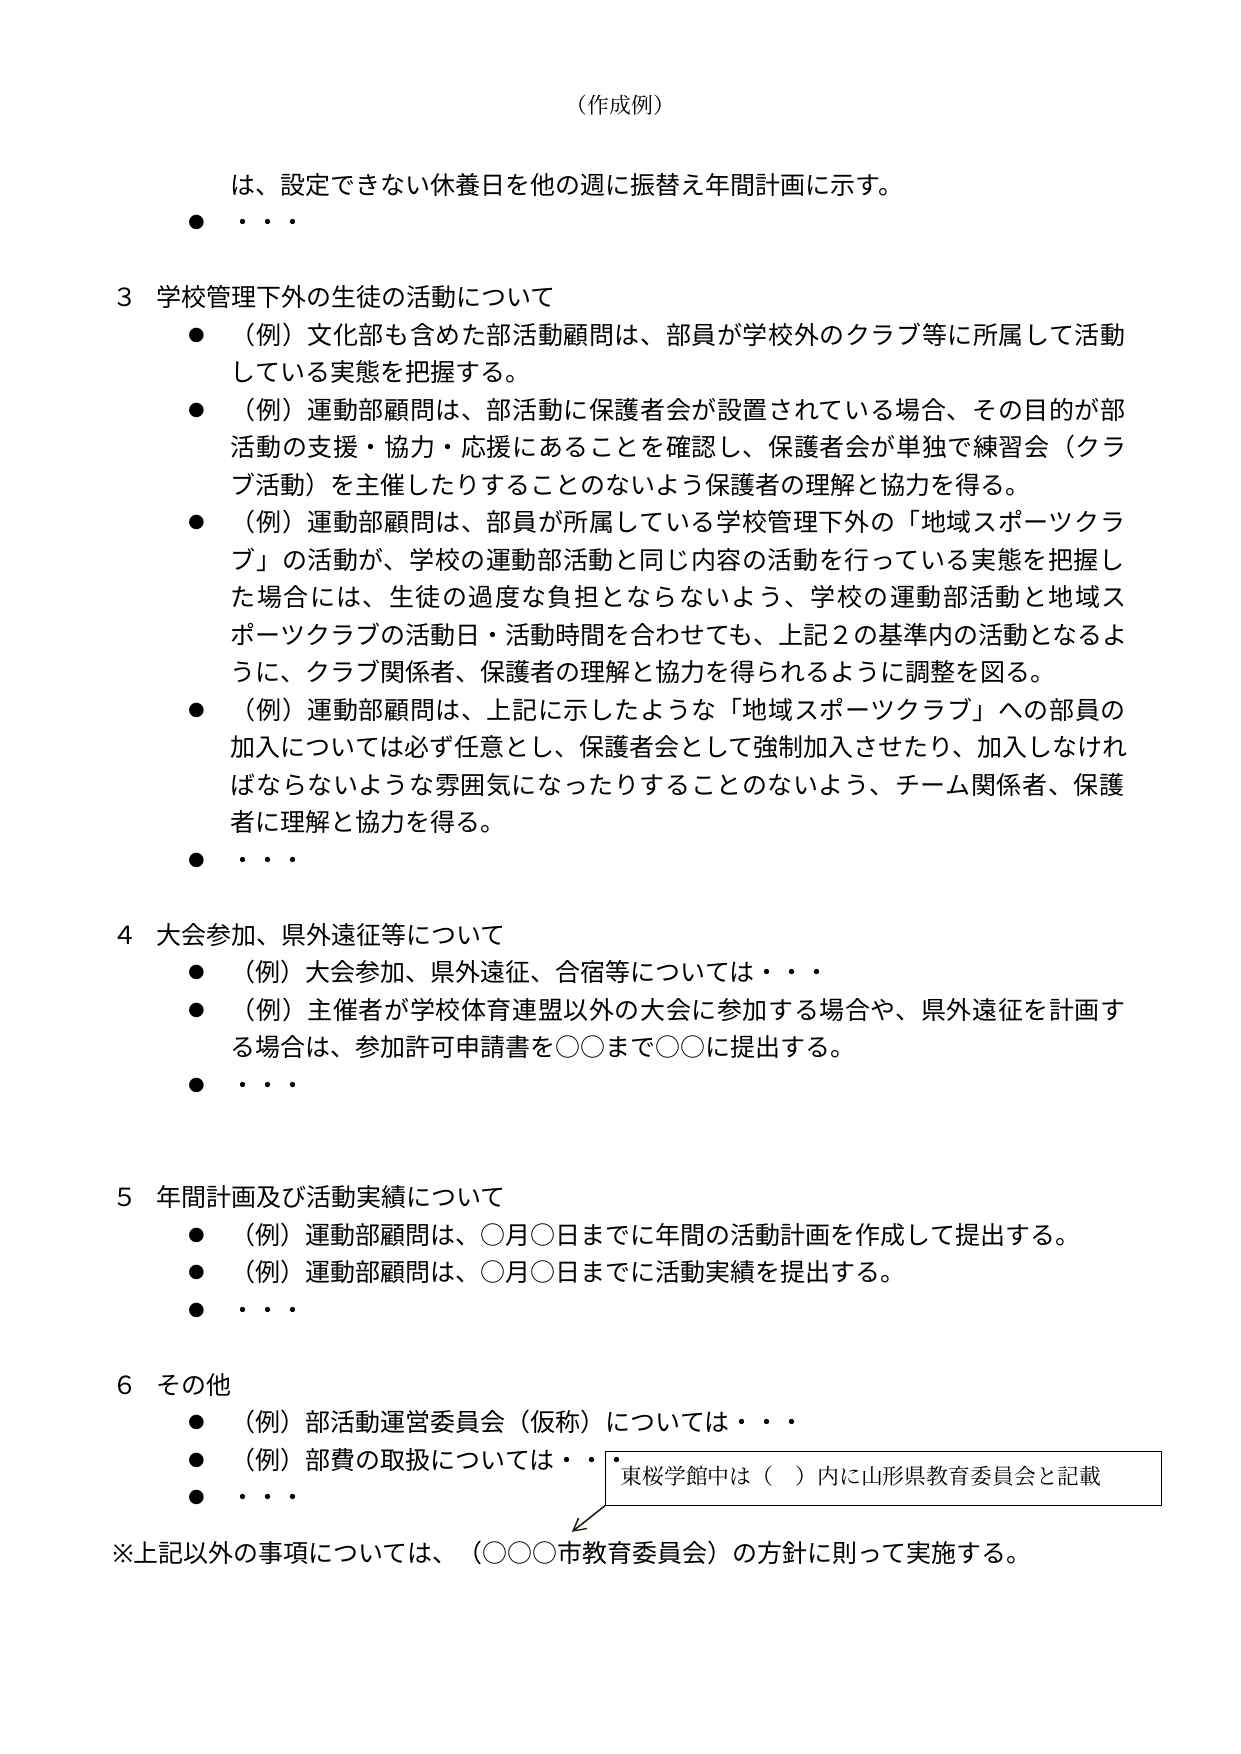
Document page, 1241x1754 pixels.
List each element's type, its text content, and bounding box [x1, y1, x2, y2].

list ・・・ [187, 1064, 1128, 1102]
list （例）運動部顧問は、部員が所属している学校管理下外の「地域スポーツクラブ」の活動が、学校の運動部活動と同じ内容の活動を行っている実態を把握した場合には、生徒の過度な負担とならないよう、学校の運動部活動と地域スポーツクラブの活動日・活動時間を合わせても、上記２の基準内の活動となるように、クラブ関係者、保護者の理解と協力を得られるように調整を図る。 [187, 502, 1128, 689]
list （例）運動部顧問は、部活動に保護者会が設置されている場合、その目的が部活動の支援・協力・応援にあることを確認し、保護者会が単独で練習会（クラブ活動）を主催したりすることのないよう保護者の理解と協力を得る。 [187, 389, 1128, 502]
text ※上記以外の事項については、（○○○市教育委員会）の方針に則って実施する。 [112, 1533, 1128, 1571]
list ・・・ [187, 839, 1128, 877]
list ・・・ [187, 1289, 1128, 1327]
list （例）運動部顧問は、○月○日までに活動実績を提出する。 [187, 1252, 1128, 1289]
list （例）主催者が学校体育連盟以外の大会に参加する場合や、県外遠征を計画する場合は、参加許可申請書を○○まで○○に提出する。 [187, 989, 1128, 1064]
list 大会参加、県外遠征等について [112, 914, 1128, 952]
list ・・・ [187, 1477, 605, 1514]
list （例）部活動運営委員会（仮称）については・・・ [187, 1402, 1128, 1439]
list 年間計画及び活動実績について [112, 1177, 1128, 1214]
list ・・・ [187, 202, 1128, 239]
list （例）運動部顧問は、上記に示したような「地域スポーツクラブ」への部員の加入については必ず任意とし、保護者会として強制加入させたり、加入しなければならないような雰囲気になったりすることのないよう、チーム関係者、保護者に理解と協力を得る。 [187, 689, 1128, 839]
list （例）文化部も含めた部活動顧問は、部員が学校外のクラブ等に所属して活動している実態を把握する。 [187, 314, 1128, 389]
list （例）大会参加、県外遠征、合宿等については・・・ [187, 952, 1128, 989]
list （例）部費の取扱については・・・ [187, 1439, 1128, 1477]
list ・・・ [606, 1477, 1128, 1505]
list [187, 164, 1128, 202]
list （例）運動部顧問は、○月○日までに年間の活動計画を作成して提出する。 [187, 1214, 1128, 1252]
list その他 [112, 1364, 1128, 1402]
list 学校管理下外の生徒の活動について [112, 277, 1128, 314]
